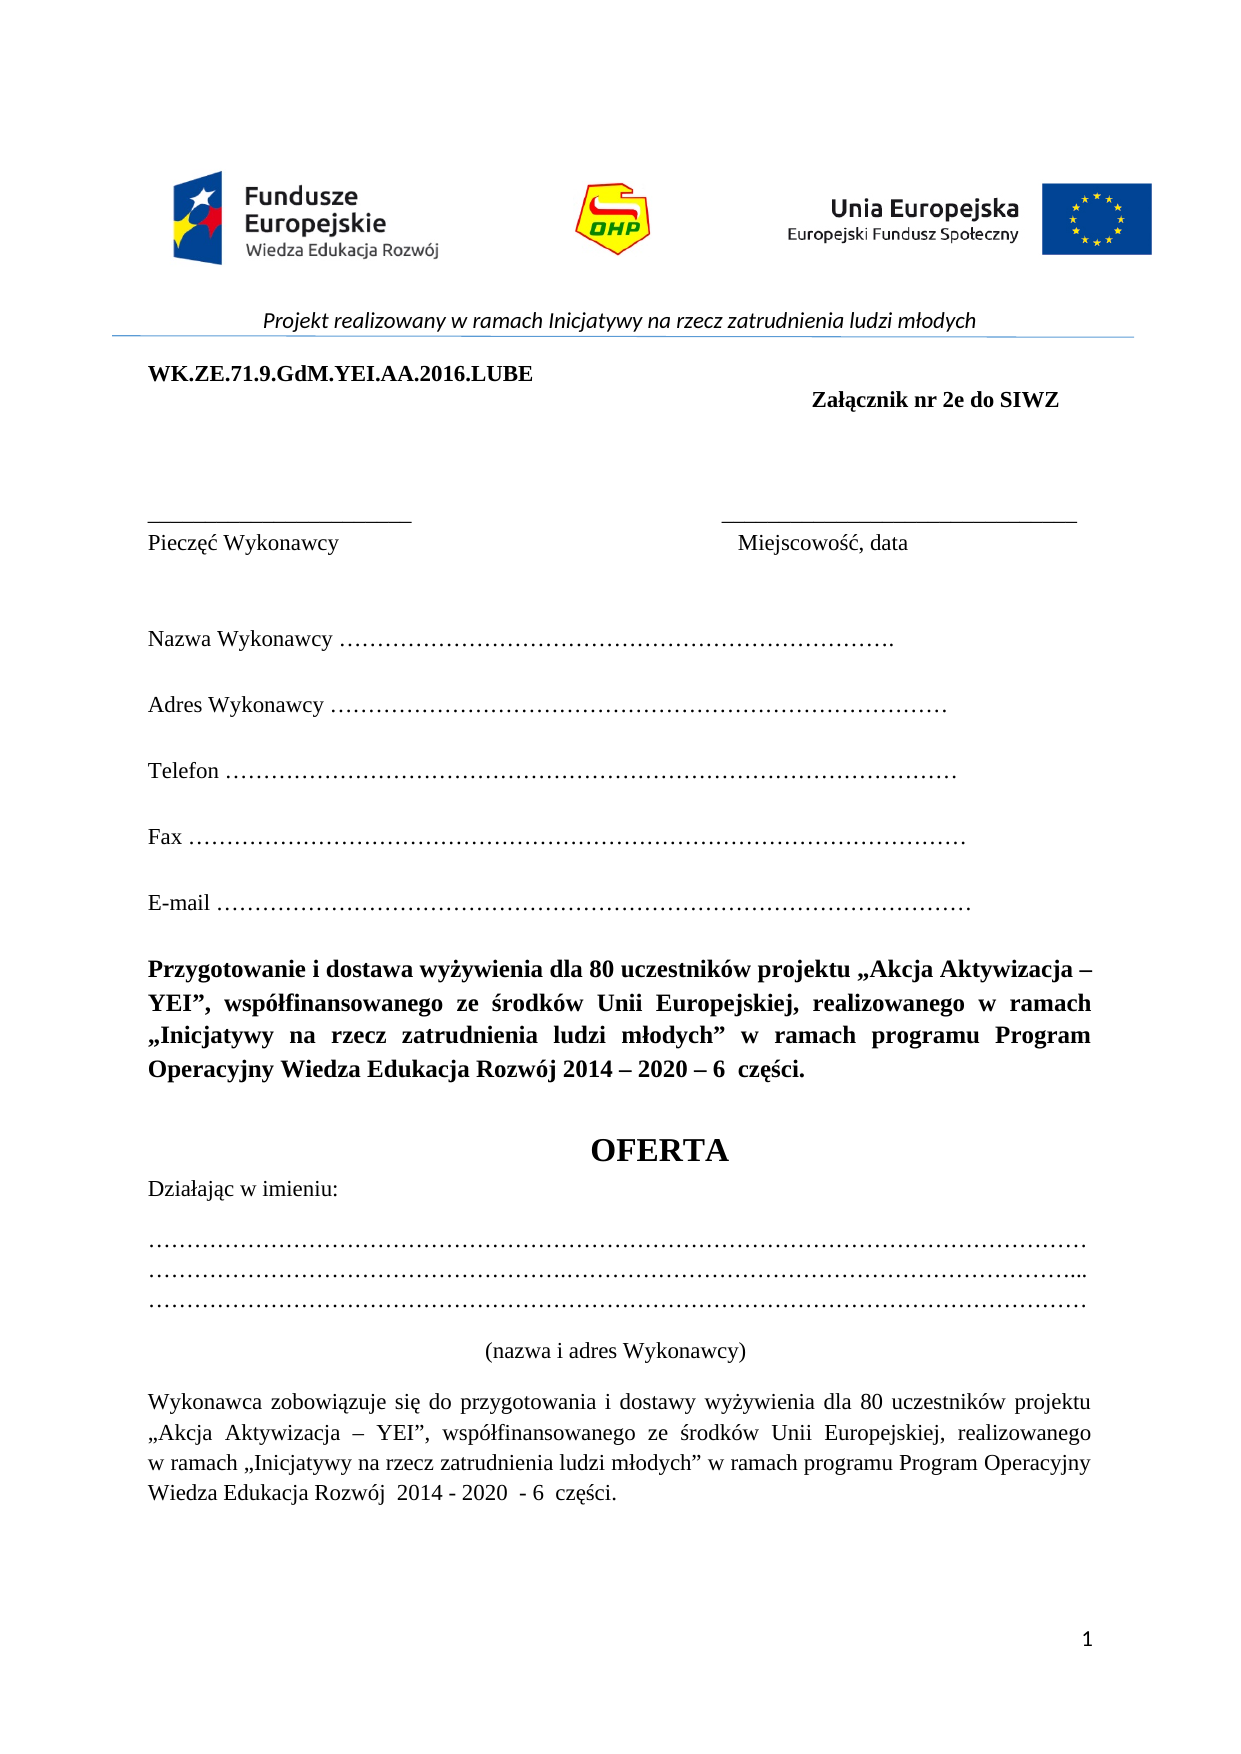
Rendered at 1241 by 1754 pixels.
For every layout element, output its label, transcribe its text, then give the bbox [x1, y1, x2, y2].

text Załącznik nr 2e do SIWZ [738, 386, 1093, 443]
text Przygotowanie i dostawa wyżywienia dla 80 uczestników projektu „Akcja Aktywizacja – YEI”, współfinansowanego ze środków Unii Europejskiej, realizowanego w ramach „Inicjatywy na rzecz zatrudnienia ludzi młodych” w ramach programu Program Operacyjny Wiedza Edukacja Rozwój 2014 – 2020 – 6 części. [148, 954, 1093, 1082]
text _______________________ _______________________________ [148, 499, 1093, 526]
text E-mail ……………………………………………………………………………………… [148, 889, 1093, 915]
text Nazwa Wykonawcy ………………………………………………………………. [148, 625, 1093, 652]
picture [763, 159, 1176, 279]
picture [573, 181, 653, 257]
text Telefon …………………………………………………………………………………… [148, 757, 1093, 783]
text Wykonawca zobowiązuje się do przygotowania i dostawy wyżywienia dla 80 uczestników projektu „Akcja Aktywizacja – YEI”, współfinansowanego ze środków Unii Europejskiej, realizowanego w ramach „Inicjatywy na rzecz zatrudnienia ludzi młodych” w ramach programu Program Operacyjny Wiedza Edukacja Rozwój 2014 - 2020 - 6 części. [148, 1388, 1093, 1505]
text Działając w imieniu: [148, 1175, 1093, 1201]
text (nazwa i adres Wykonawcy) [148, 1337, 1093, 1364]
text Projekt realizowany w ramach Inicjatywy na rzecz zatrudnienia ludzi młodych [148, 307, 1093, 335]
text WK.ZE.71.9.GdM.YEI.AA.2016.LUBE [148, 360, 1093, 386]
text …………………………………………………………………………………………………………………………………………………………….…………………………………………………………...…………………………………………………………………………………………………………… [148, 1226, 1093, 1313]
text Fax ………………………………………………………………………………………… [148, 823, 1093, 849]
picture [147, 147, 463, 290]
text Pieczęć Wykonawcy Miejscowość, data [148, 529, 1093, 556]
text Adres Wykonawcy ……………………………………………………………………… [148, 691, 1093, 718]
text OFERTA [516, 1131, 1093, 1169]
